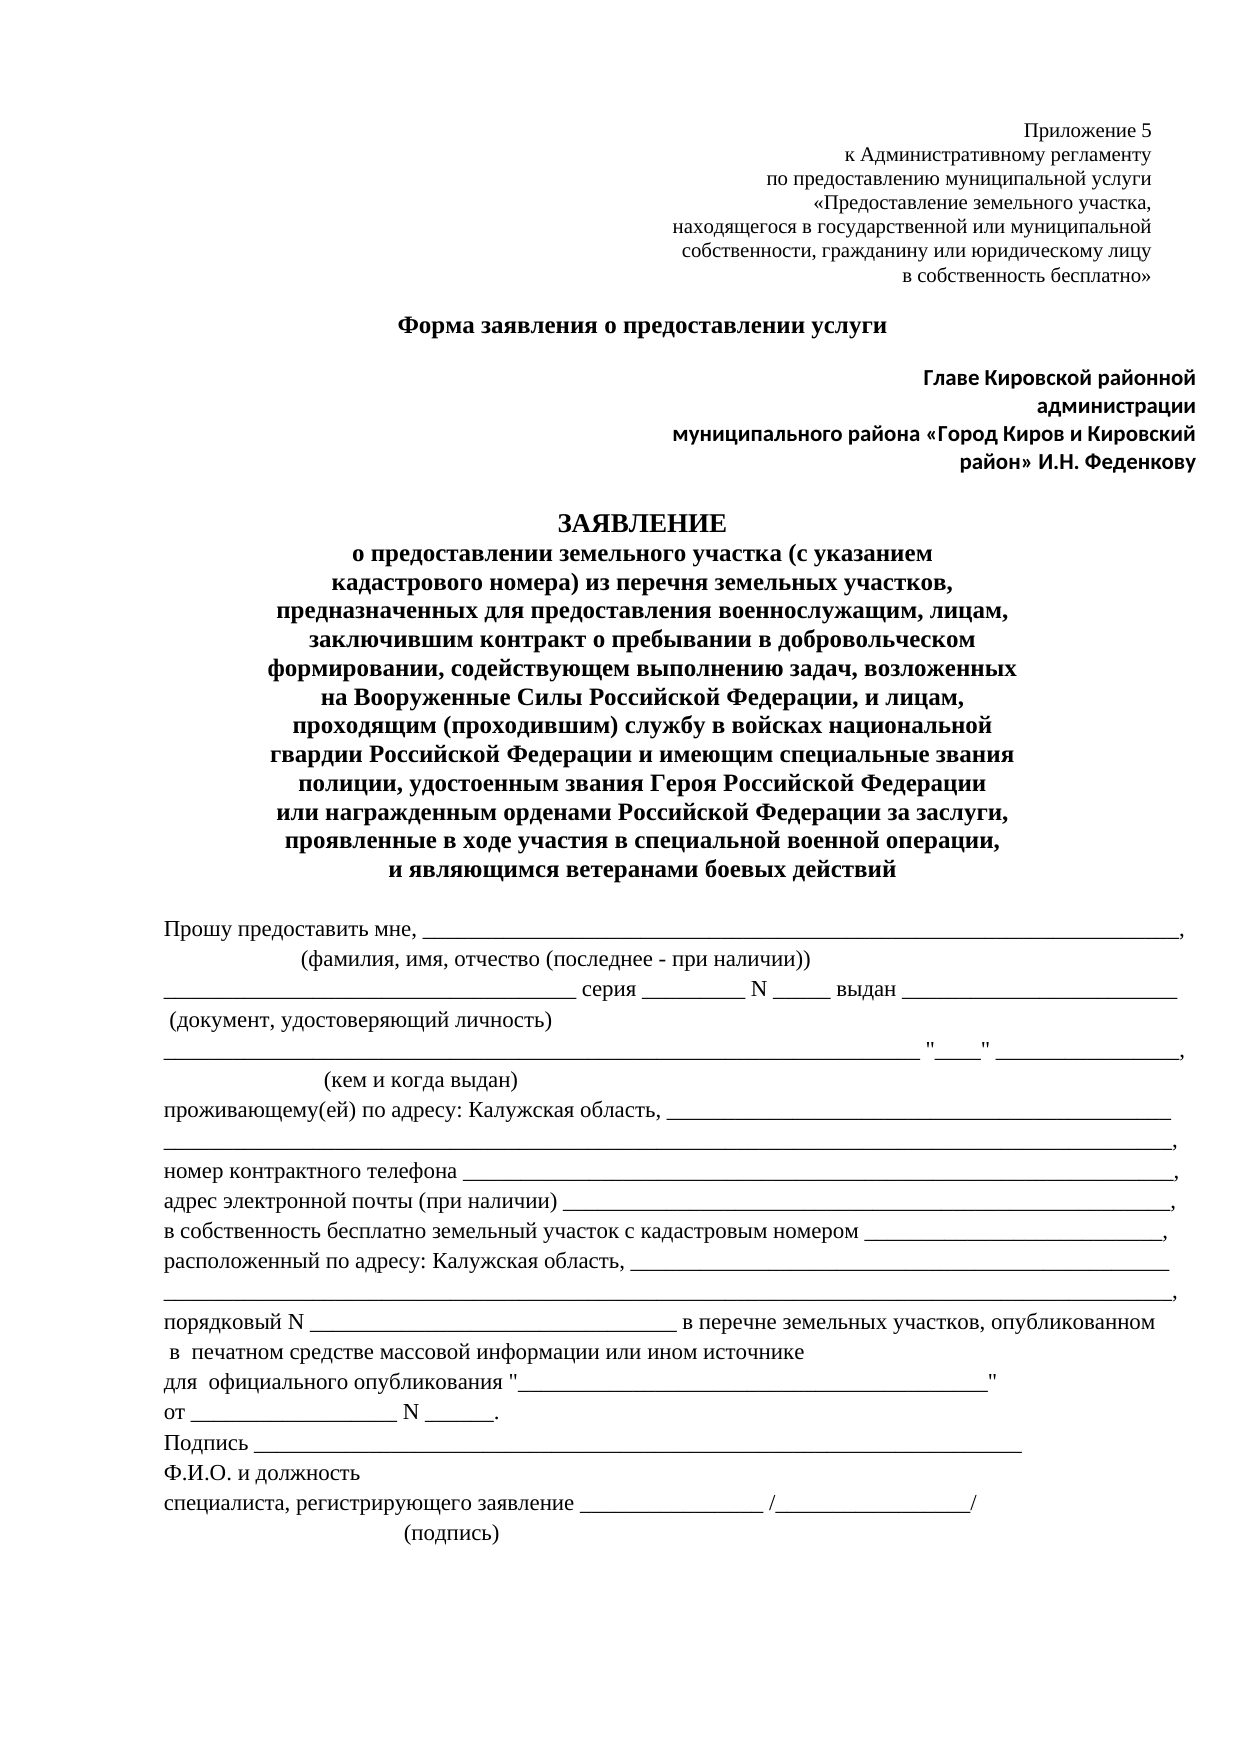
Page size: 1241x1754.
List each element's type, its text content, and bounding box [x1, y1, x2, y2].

text Прошу предоставить мне, __________________________________________________________________, [88, 915, 1196, 941]
text ________________________________________________________________________________________, [88, 1277, 1196, 1304]
text собственности, гражданину или юридическому лицу [133, 238, 1152, 262]
text по предоставлению муниципальной услуги [133, 166, 1152, 190]
text о предоставлении земельного участка (с указанием [133, 538, 1152, 567]
text номер контрактного телефона ______________________________________________________________, [88, 1157, 1196, 1183]
text адрес электронной почты (при наличии) _____________________________________________________, [88, 1187, 1196, 1213]
text полиции, удостоенным звания Героя Российской Федерации [133, 768, 1152, 797]
text формировании, содействующем выполнению задач, возложенных [133, 653, 1152, 682]
text специалиста, регистрирующего заявление ________________ /_________________/ [88, 1489, 1196, 1515]
text (фамилия, имя, отчество (последнее - при наличии)) [88, 945, 1196, 972]
text находящегося в государственной или муниципальной [133, 214, 1152, 238]
text для официального опубликования "_________________________________________" [88, 1368, 1196, 1394]
text предназначенных для предоставления военнослужащим, лицам, [133, 595, 1152, 624]
text порядковый N ________________________________ в перечне земельных участков, опубликованном [88, 1308, 1196, 1334]
text кадастрового номера) из перечня земельных участков, [133, 567, 1152, 595]
text или награжденным орденами Российской Федерации за заслуги, [133, 797, 1152, 825]
text ЗАЯВЛЕНИЕ [133, 507, 1152, 538]
text проявленные в ходе участия в специальной военной операции, [133, 825, 1152, 854]
text муниципального района «Город Киров и Кировский район» И.Н. Феденкову [576, 419, 1196, 476]
text Ф.И.О. и должность [88, 1459, 1196, 1485]
text в печатном средстве массовой информации или ином источнике [88, 1338, 1196, 1364]
text проходящим (проходившим) службу в войсках национальной [133, 710, 1152, 739]
text заключившим контракт о пребывании в добровольческом [133, 624, 1152, 653]
text и являющимся ветеранами боевых действий [133, 854, 1152, 883]
text __________________________________________________________________ "____" ________________, [88, 1036, 1196, 1062]
text Подпись ___________________________________________________________________ [88, 1428, 1196, 1455]
text Приложение 5 [133, 118, 1152, 142]
text ________________________________________________________________________________________, [88, 1126, 1196, 1153]
text на Вооруженные Силы Российской Федерации, и лицам, [133, 682, 1152, 710]
text (кем и когда выдан) [88, 1066, 1196, 1092]
text в собственность бесплатно земельный участок с кадастровым номером __________________________, [88, 1217, 1196, 1243]
text в собственность бесплатно» [133, 262, 1152, 287]
text Форма заявления о предоставлении услуги [133, 311, 1152, 339]
text «Предоставление земельного участка, [133, 190, 1152, 214]
text расположенный по адресу: Калужская область, _______________________________________________ [88, 1247, 1196, 1274]
text ____________________________________ серия _________ N _____ выдан ________________________ [88, 975, 1196, 1002]
text Главе Кировской районной администрации [576, 363, 1196, 419]
text (подпись) [88, 1519, 1196, 1546]
text к Административному регламенту [133, 142, 1152, 166]
text гвардии Российской Федерации и имеющим специальные звания [133, 739, 1152, 768]
text от __________________ N ______. [88, 1398, 1196, 1425]
text (документ, удостоверяющий личность) [88, 1006, 1196, 1032]
text проживающему(ей) по адресу: Калужская область, ____________________________________________ [88, 1096, 1196, 1123]
